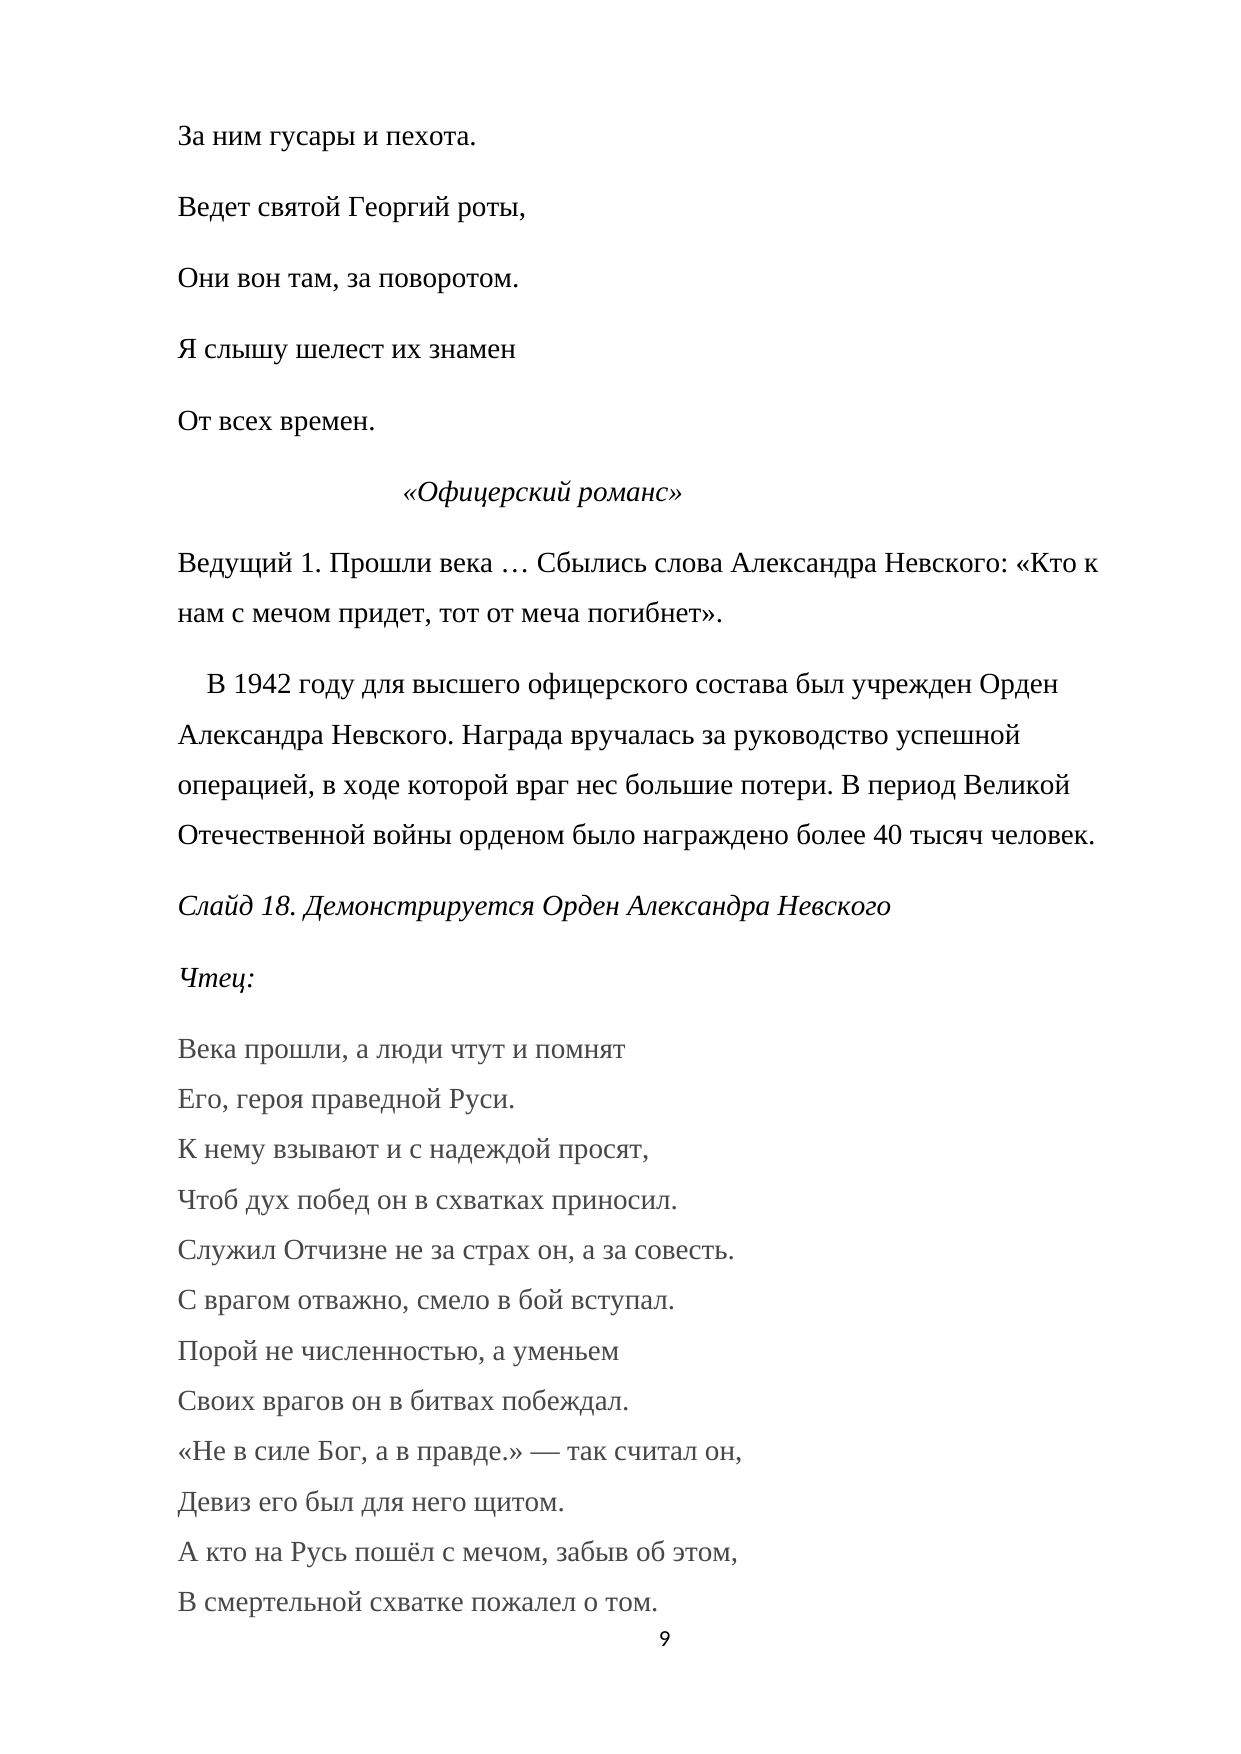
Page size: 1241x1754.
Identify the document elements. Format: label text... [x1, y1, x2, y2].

text Ведущий 1. Прошли века … Сбылись слова Александра Невского: «Кто к нам с мечом придет, тот от меча погибнет». [177, 545, 1152, 629]
text Они вон там, за поворотом. [177, 260, 1152, 294]
text Ведет святой Георгий роты, [177, 189, 1152, 223]
text Чтец: [177, 960, 1152, 993]
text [177, 1031, 1152, 1618]
text В 1942 году для высшего офицерского состава был учрежден Орден Александра Невского. Награда вручалась за руководство успешной операцией, в ходе которой враг нес большие потери. В период Великой Отечественной войны орденом было награждено более 40 тысяч человек. [177, 666, 1152, 851]
text «Офицерский романс» [177, 474, 1152, 507]
text Слайд 18. Демонстрируется Орден Александра Невского [177, 888, 1152, 922]
text За ним гусары и пехота. [177, 118, 1152, 152]
text Я слышу шелест их знамен [177, 332, 1152, 365]
text От всех времен. [177, 403, 1152, 436]
